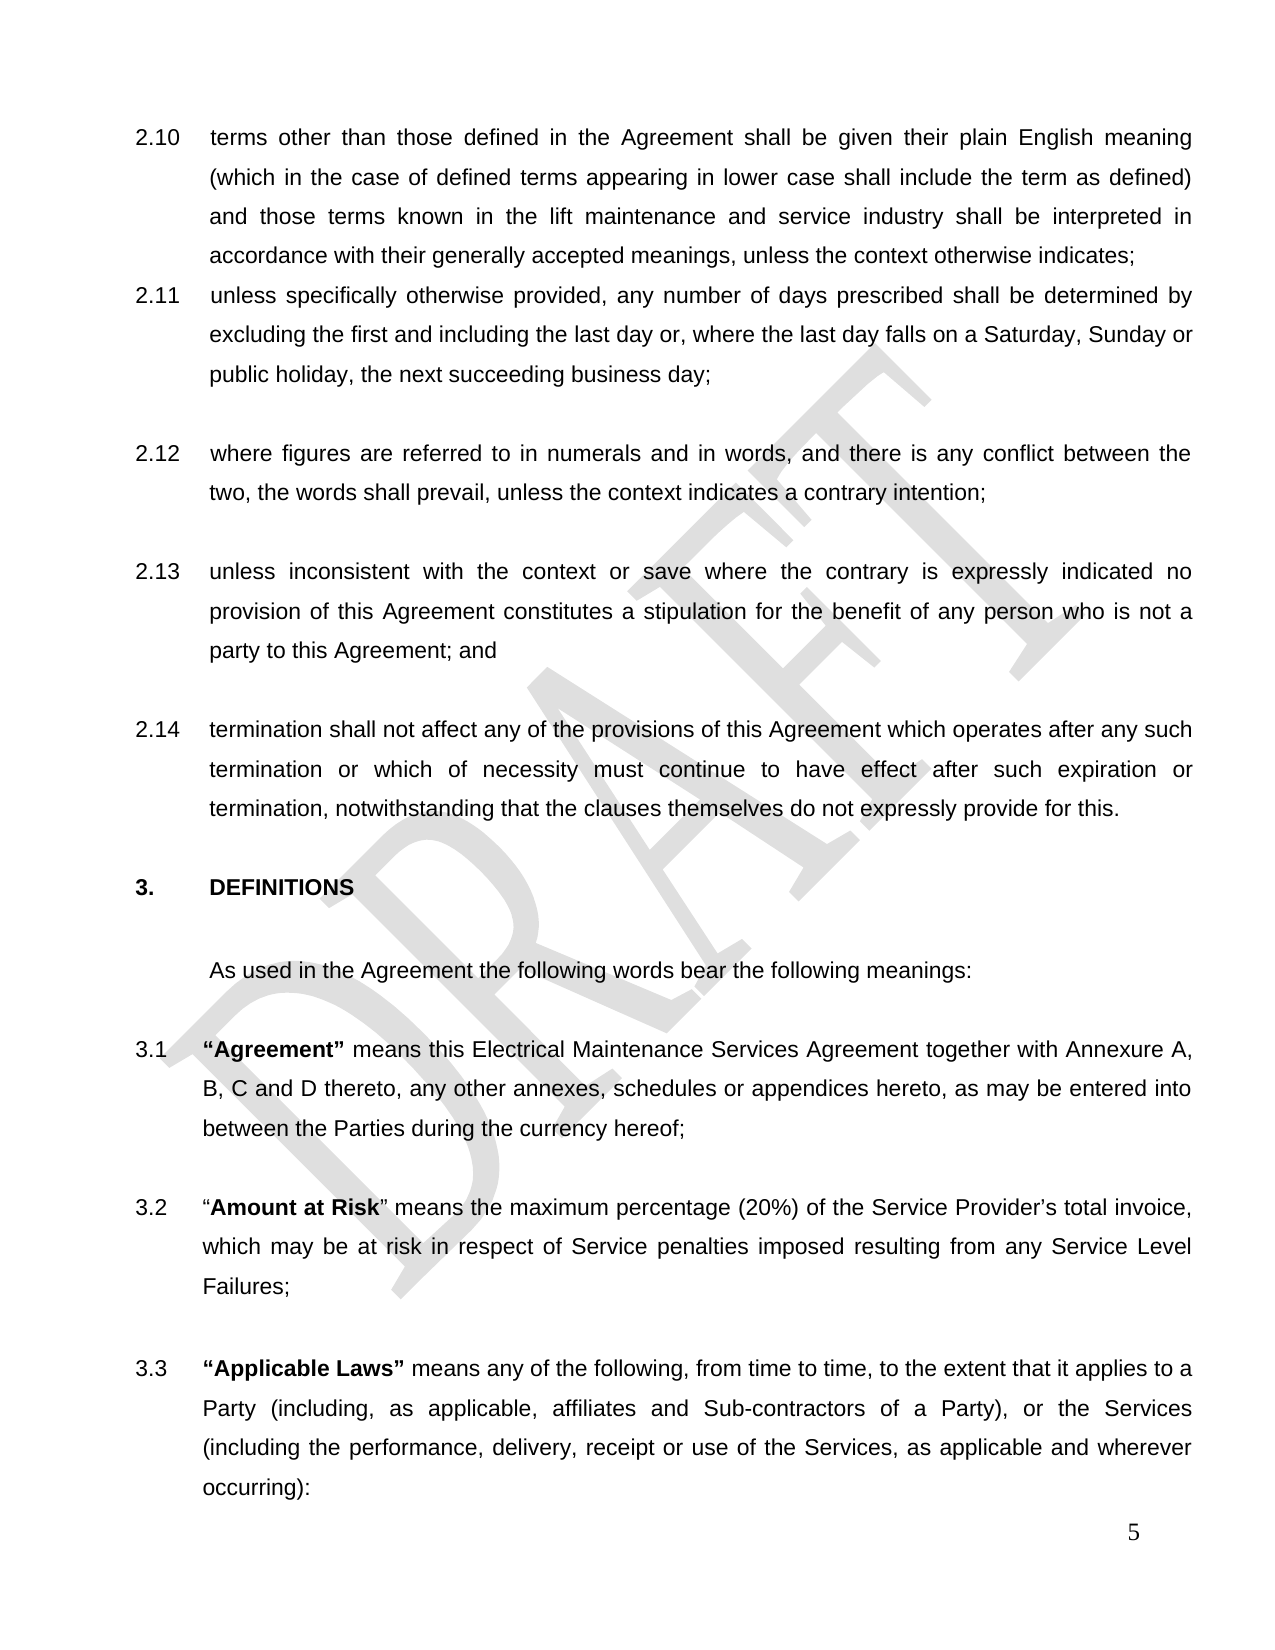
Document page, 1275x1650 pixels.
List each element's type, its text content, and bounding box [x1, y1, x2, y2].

list DEFINITIONS [135, 874, 1193, 901]
list “Amount at Risk” means the maximum percentage (20%) of the Service Provider’s total invoice, which may be at risk in respect of Service penalties imposed resulting from any Service Level Failures; [135, 1194, 1193, 1299]
text As used in the Agreement the following words bear the following meanings: [135, 957, 1193, 983]
list termination shall not affect any of the provisions of this Agreement which operates after any such termination or which of necessity must continue to have effect after such expiration or termination, notwithstanding that the clauses themselves do not expressly provide for this. [135, 716, 1193, 822]
list unless inconsistent with the context or save where the contrary is expressly indicated no provision of this Agreement constitutes a stipulation for the benefit of any person who is not a party to this Agreement; and [135, 558, 1193, 664]
list terms other than those defined in the Agreement shall be given their plain English meaning (which in the case of defined terms appearing in lower case shall include the term as defined) and those terms known in the lift maintenance and service industry shall be interpreted in accordance with their generally accepted meanings, unless the context otherwise indicates; [135, 124, 1193, 269]
list “Applicable Laws” means any of the following, from time to time, to the extent that it applies to a Party (including, as applicable, affiliates and Sub-contractors of a Party), or the Services (including the performance, delivery, receipt or use of the Services, as applicable and wherever occurring): [135, 1355, 1193, 1500]
list where figures are referred to in numerals and in words, and there is any conflict between the two, the words shall prevail, unless the context indicates a contrary intention; [135, 440, 1193, 506]
list unless specifically otherwise provided, any number of days prescribed shall be determined by excluding the first and including the last day or, where the last day falls on a Saturday, Sunday or public holiday, the next succeeding business day; [135, 282, 1193, 387]
list “Agreement” means this Electrical Maintenance Services Agreement together with Annexure A, B, C and D thereto, any other annexes, schedules or appendices hereto, as may be entered into between the Parties during the currency hereof; [135, 1036, 1193, 1141]
